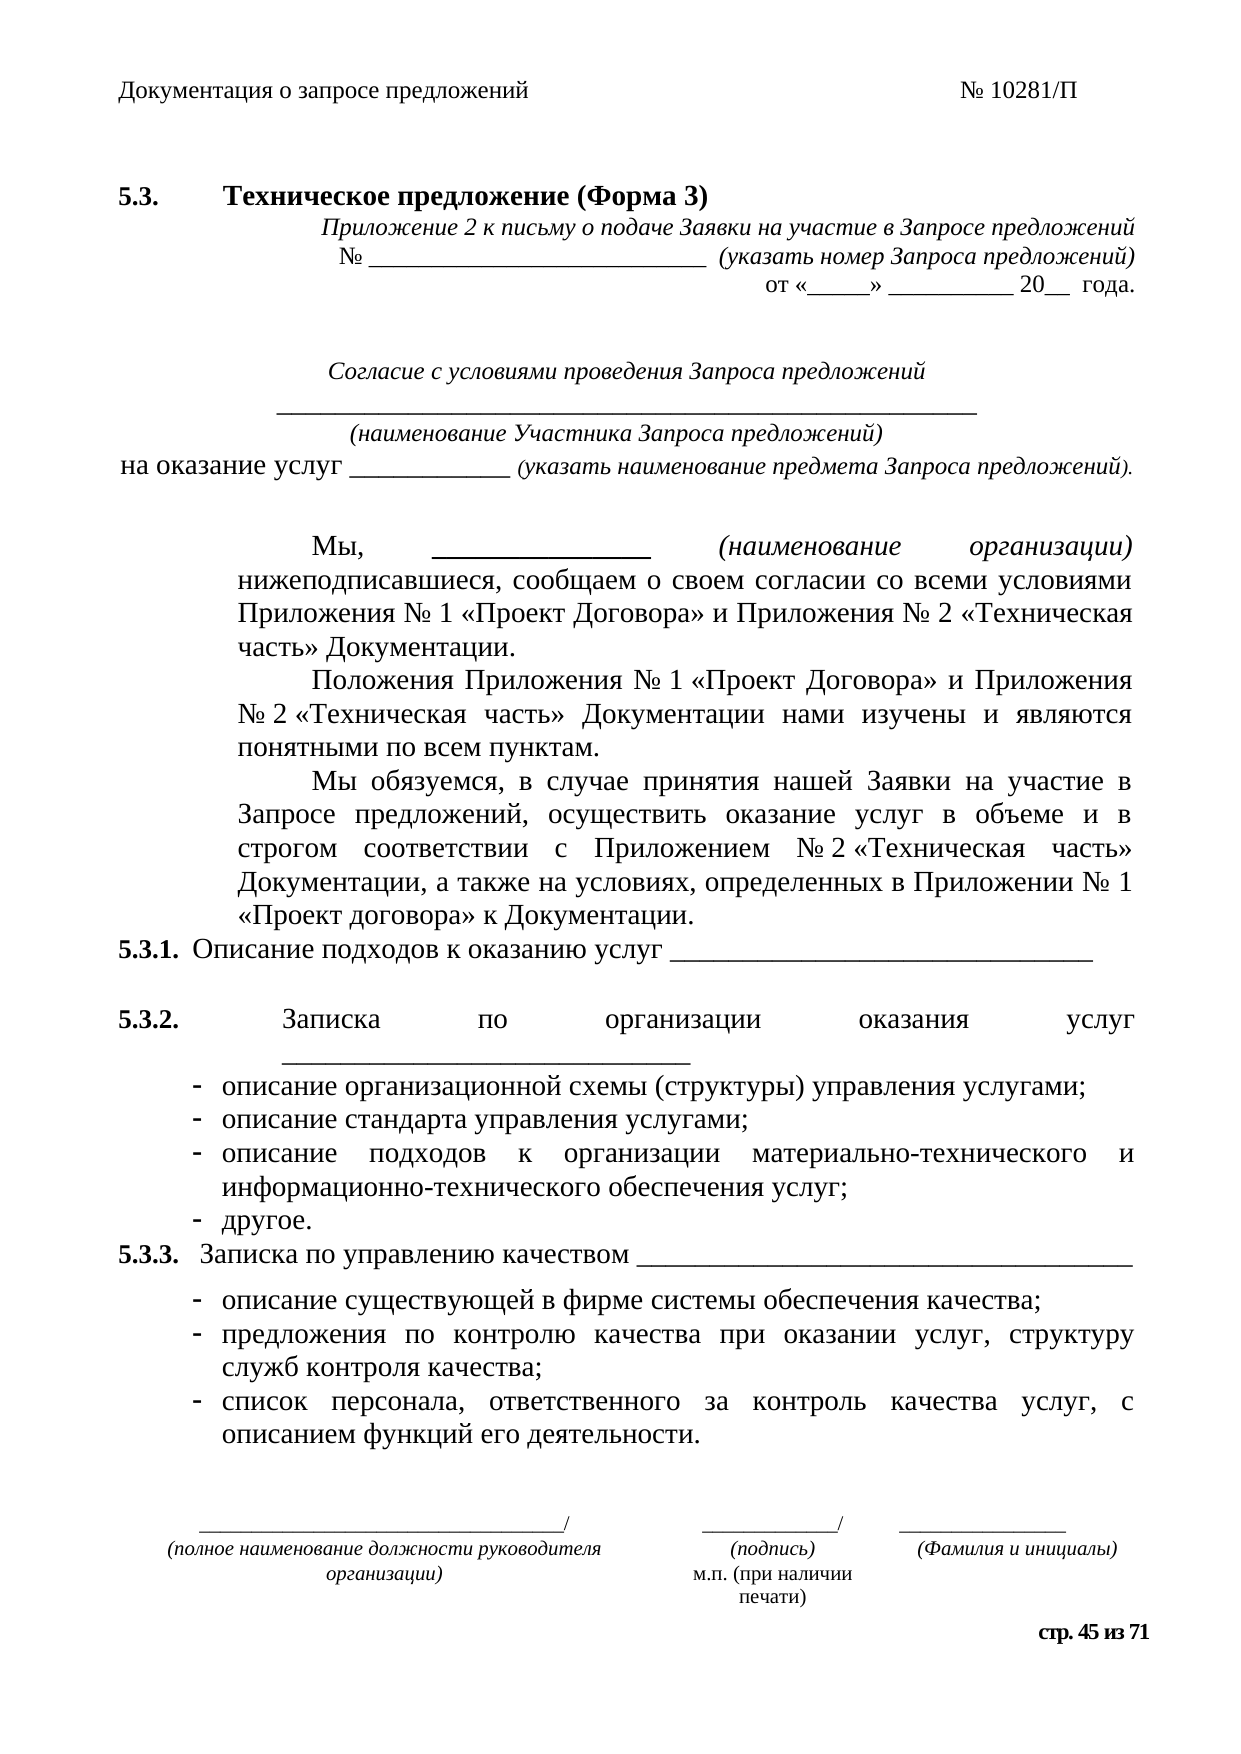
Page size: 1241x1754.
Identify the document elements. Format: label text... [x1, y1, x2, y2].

text на оказание услуг ___________ (указать наименование предмета Запроса предложений). [118, 447, 1135, 480]
table_cell (подпись) м.п. (при наличии печати) [658, 1536, 887, 1608]
text Мы, _______________ (наименование организации) нижеподписавшиеся, сообщаем о своем согласии со всеми условиями Приложения № 1 «Проект Договора» и Приложения № 2 «Техническая часть» Документации. [237, 528, 1133, 662]
list предложения по контролю качества при оказании услуг, структуру служб контроля качества; [192, 1316, 1135, 1383]
list Записка по управлению качеством __________________________________ [118, 1236, 1135, 1270]
table_cell (полное наименование должности руководителя организации) [122, 1536, 657, 1608]
list (наименование Участника Запроса предложений) [97, 418, 1135, 447]
text Мы обязуемся, в случае принятия нашей Заявки на участие в Запросе предложений, осуществить оказание услуг в объеме и в строгом соответствии с Приложением № 2 «Техническая часть» Документации, а также на условиях, определенных в Приложении № 1 «Проект договора» к Документации. [237, 763, 1133, 931]
list описание стандарта управления услугами; [192, 1102, 1135, 1135]
list список персонала, ответственного за контроль качества услуг, с описанием функций его деятельности. [192, 1383, 1135, 1450]
text Приложение 2 к письму о подаче Заявки на участие в Запросе предложений [118, 212, 1135, 241]
table_header ___________________________________/ [122, 1485, 657, 1535]
text Положения Приложения № 1 «Проект Договора» и Приложения № 2 «Техническая часть» Документации нами изучены и являются понятными по всем пунктам. [237, 662, 1133, 763]
list описание организационной схемы (структуры) управления услугами; [192, 1068, 1135, 1102]
text от «_____» __________ 20__ года. [118, 269, 1135, 298]
list другое. [192, 1202, 1135, 1236]
text Согласие с условиями проведения Запроса предложений [118, 356, 1135, 384]
list Описание подходов к оказанию услуг _____________________________ [118, 931, 1135, 964]
text № ___________________________ (указать номер Запроса предложений) [118, 241, 1135, 269]
list описание существующей в фирме системы обеспечения качества; [192, 1282, 1135, 1316]
text Техническое предложение (Форма 3) [118, 178, 1135, 212]
table_cell (Фамилия и инициалы) [888, 1536, 1146, 1608]
list описание подходов к организации материально-технического и информационно-технического обеспечения услуг; [192, 1135, 1135, 1202]
text ________________________________________________ [118, 384, 1135, 418]
list Записка по организации оказания услуг ____________________________ [118, 1001, 1135, 1068]
table_header _____________/ [658, 1485, 887, 1535]
table_header ________________ [888, 1485, 1146, 1535]
